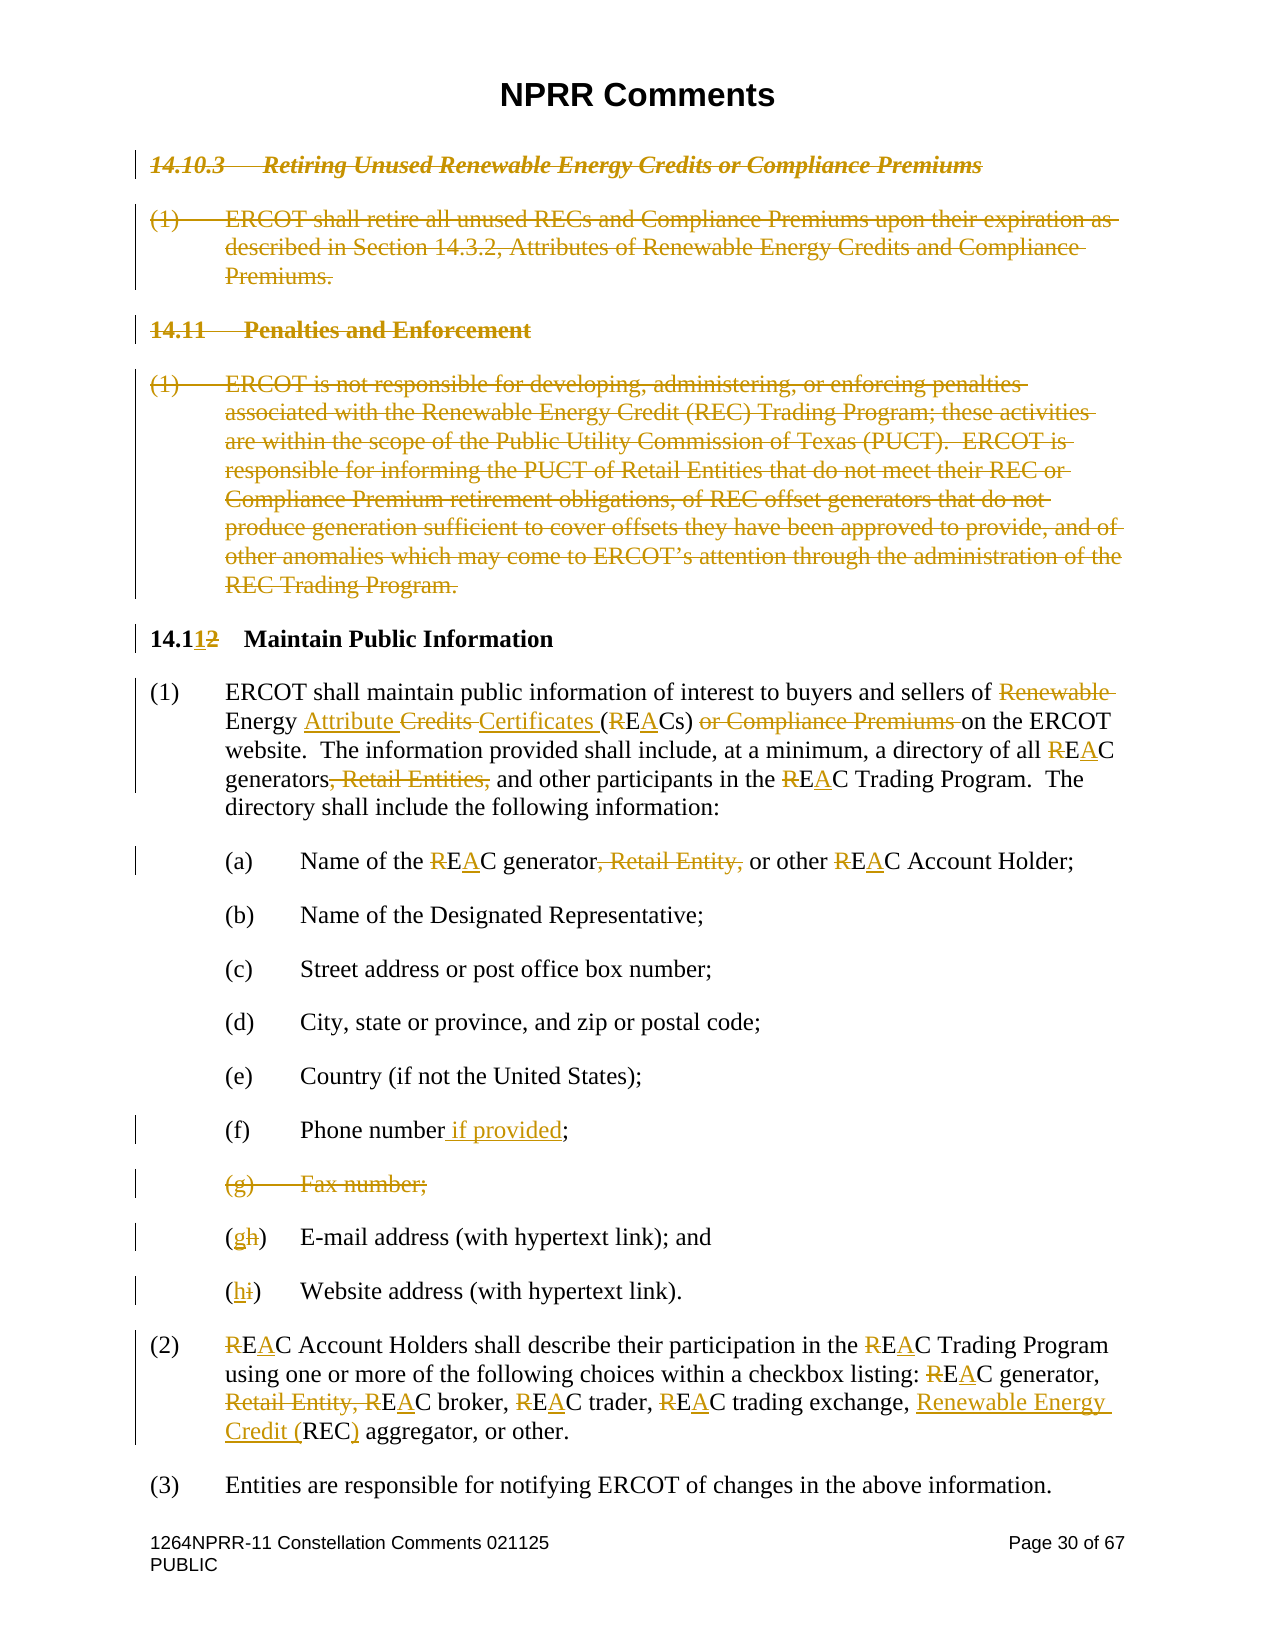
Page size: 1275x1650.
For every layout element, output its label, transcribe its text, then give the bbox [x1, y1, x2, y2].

text (d) City, state or province, and zip or postal code; [225, 1007, 1125, 1036]
text (a) Name of the EC generator or other EC Account Holder; [225, 846, 1125, 875]
text (1) ERCOT shall maintain public information of interest to buyers and sellers of Energy (ECs) on the ERCOT website. The information provided shall include, at a minimum, a directory of all EC generators and other participants in the EC Trading Program. The directory shall include the following information: [150, 677, 1125, 821]
text (f) Phone number; [225, 1115, 1125, 1144]
text (c) Street address or post office box number; [225, 954, 1125, 982]
text (e) Country (if not the United States); [225, 1061, 1125, 1090]
text 14.1 Maintain Public Information [150, 624, 1125, 652]
text () E-mail address (with hypertext link); and [225, 1222, 1125, 1251]
text (b) Name of the Designated Representative; [225, 900, 1125, 929]
text () Website address (with hypertext link). [225, 1276, 1125, 1305]
text (2) EC Account Holders shall describe their participation in the EC Trading Program using one or more of the following choices within a checkbox listing: EC generator, EC broker, EC trader, EC trading exchange, REC aggregator, or other. [150, 1330, 1125, 1445]
text (3) Entities are responsible for notifying ERCOT of changes in the above information. [150, 1470, 1125, 1499]
